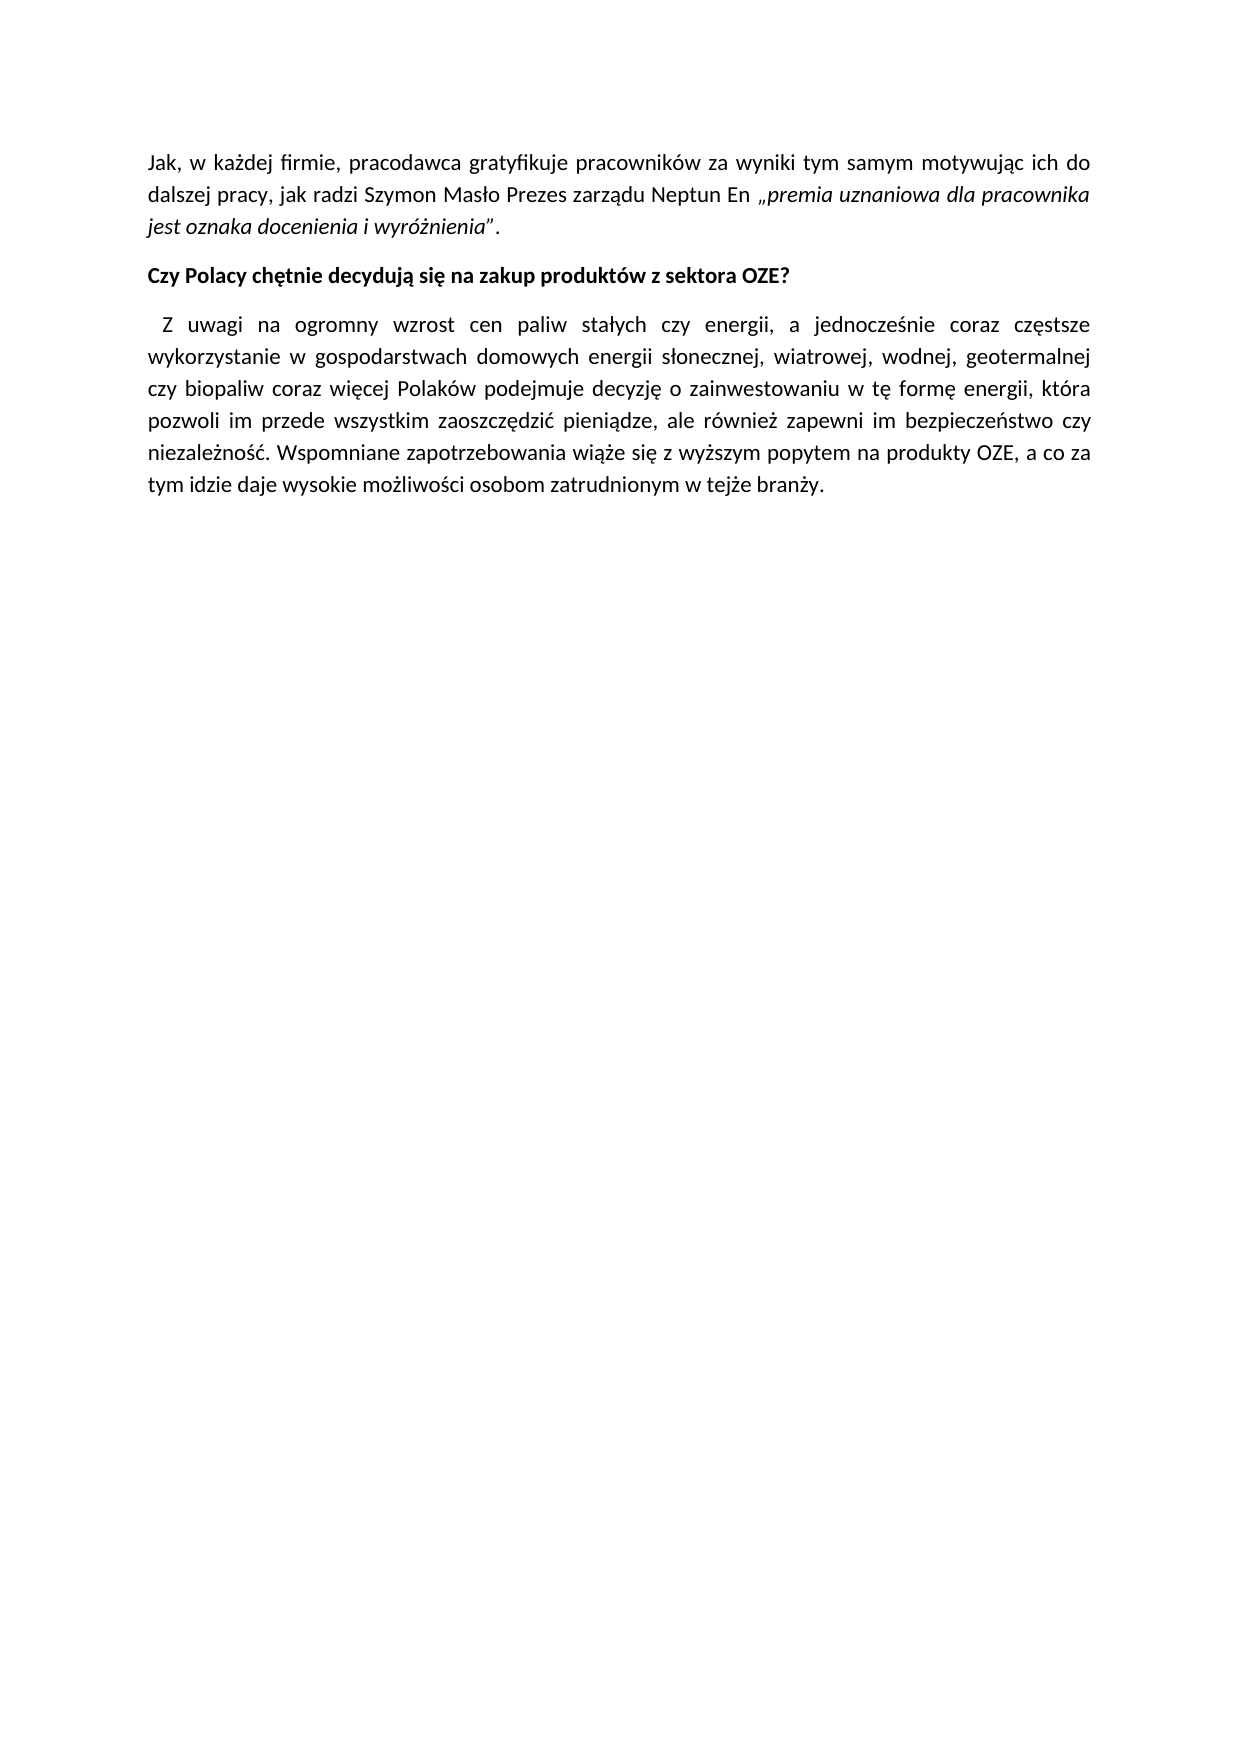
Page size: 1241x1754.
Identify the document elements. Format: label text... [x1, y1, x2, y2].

text Czy Polacy chętnie decydują się na zakup produktów z sektora OZE? [148, 261, 1093, 289]
text Z uwagi na ogromny wzrost cen paliw stałych czy energii, a jednocześnie coraz częstsze wykorzystanie w gospodarstwach domowych energii słonecznej, wiatrowej, wodnej, geotermalnej czy biopaliw coraz więcej Polaków podejmuje decyzję o zainwestowaniu w tę formę energii, która pozwoli im przede wszystkim zaoszczędzić pieniądze, ale również zapewni im bezpieczeństwo czy niezależność. Wspomniane zapotrzebowania wiąże się z wyższym popytem na produkty OZE, a co za tym idzie daje wysokie możliwości osobom zatrudnionym w tejże branży. [148, 310, 1093, 499]
text Jak, w każdej firmie, pracodawca gratyfikuje pracowników za wyniki tym samym motywując ich do dalszej pracy, jak radzi Szymon Masło Prezes zarządu Neptun En „premia uznaniowa dla pracownika jest oznaka docenienia i wyróżnienia”. [148, 148, 1093, 240]
